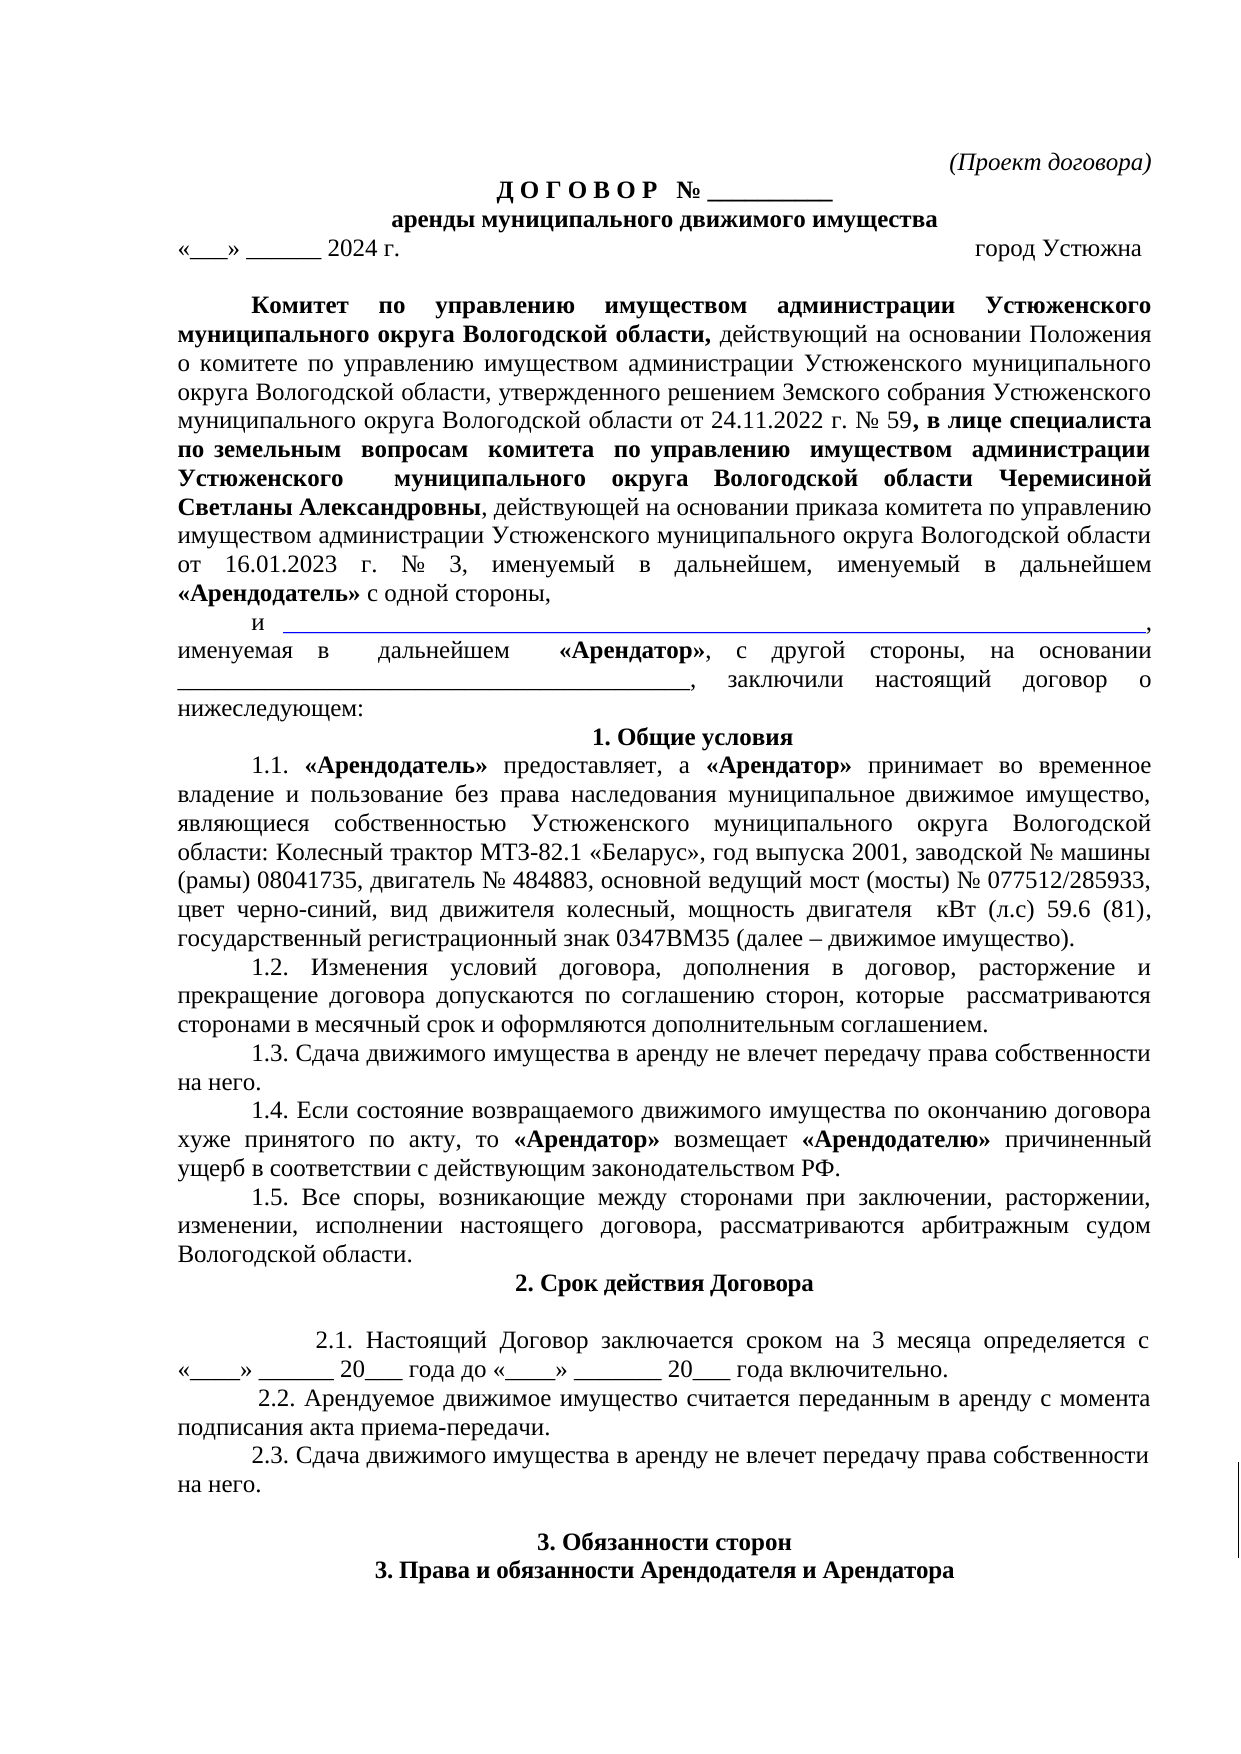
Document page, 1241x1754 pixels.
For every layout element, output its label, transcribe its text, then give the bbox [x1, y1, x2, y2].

title Д О Г О В О Р № __________ [177, 176, 1152, 204]
text Комитет по управлению имуществом администрации Устюженского муниципального округа Вологодской области, действующий на основании Положения о комитете по управлению имуществом администрации Устюженского муниципального округа Вологодской области, утвержденного решением Земского собрания Устюженского муниципального округа Вологодской области от 24.11.2022 г. № 59, в лице специалиста по земельным вопросам комитета по управлению имуществом администрации Устюженского муниципального округа Вологодской области Черемисиной Светланы Александровны, действующей на основании приказа комитета по управлению имуществом администрации Устюженского муниципального округа Вологодской области от 16.01.2023 г. № 3, именуемый в дальнейшем, именуемый в дальнейшем «Арендодатель» с одной стороны, [177, 291, 1152, 607]
text 2. Срок действия Договора [177, 1268, 1152, 1297]
text 1.4. Если состояние возвращаемого движимого имущества по окончанию договора хуже принятого по акту, то «Арендатор» возмещает «Арендодателю» причиненный ущерб в соответствии с действующим законодательством РФ. [177, 1096, 1152, 1182]
text 1.2. Изменения условий договора, дополнения в договор, расторжение и прекращение договора допускаются по соглашению сторон, которые рассматриваются сторонами в месячный срок и оформляются дополнительным соглашением. [177, 952, 1152, 1038]
text 1.3. Сдача движимого имущества в аренду не влечет передачу права собственности на него. [177, 1038, 1152, 1096]
text 1.5. Все споры, возникающие между сторонами при заключении, расторжении, изменении, исполнении настоящего договора, рассматриваются арбитражным судом Вологодской области. [177, 1182, 1152, 1268]
text 1.1. «Арендодатель» предоставляет, а «Арендатор» принимает во временное владение и пользование без права наследования муниципальное движимое имущество, являющиеся собственностью Устюженского муниципального округа Вологодской области: Колесный трактор МТЗ-82.1 «Беларус», год выпуска 2001, заводской № машины (рамы) 08041735, двигатель № 484883, основной ведущий мост (мосты) № 077512/285933, цвет черно-синий, вид движителя колесный, мощность двигателя кВт (л.с) 59.6 (81), государственный регистрационный знак 0347ВМ35 (далее – движимое имущество). [177, 751, 1152, 952]
text 3. Обязанности сторон [177, 1527, 1152, 1556]
text 3. Права и обязанности Арендодателя и Арендатора [177, 1556, 1152, 1584]
text 2.3. Сдача движимого имущества в аренду не влечет передачу права собственности на него. [177, 1441, 1152, 1498]
text 2.2. Арендуемое движимое имущество считается переданным в аренду с момента подписания акта приема-передачи. [177, 1383, 1152, 1441]
text 2.1. Настоящий Договор заключается сроком на 3 месяца определяется с «____» ______ 20___ года до «____» _______ 20___ года включительно. [177, 1326, 1152, 1383]
text и _____________________________________________________________________, именуемая в дальнейшем «Арендатор», с другой стороны, на основании _________________________________________, заключили настоящий договор о нижеследующем: [177, 607, 1152, 722]
text «___» ______ 2024 г. город Устюжна [177, 233, 1152, 262]
text (Проект договора) [740, 147, 1152, 176]
text 1. Общие условия [233, 722, 1152, 751]
text аренды муниципального движимого имущества [177, 204, 1152, 233]
